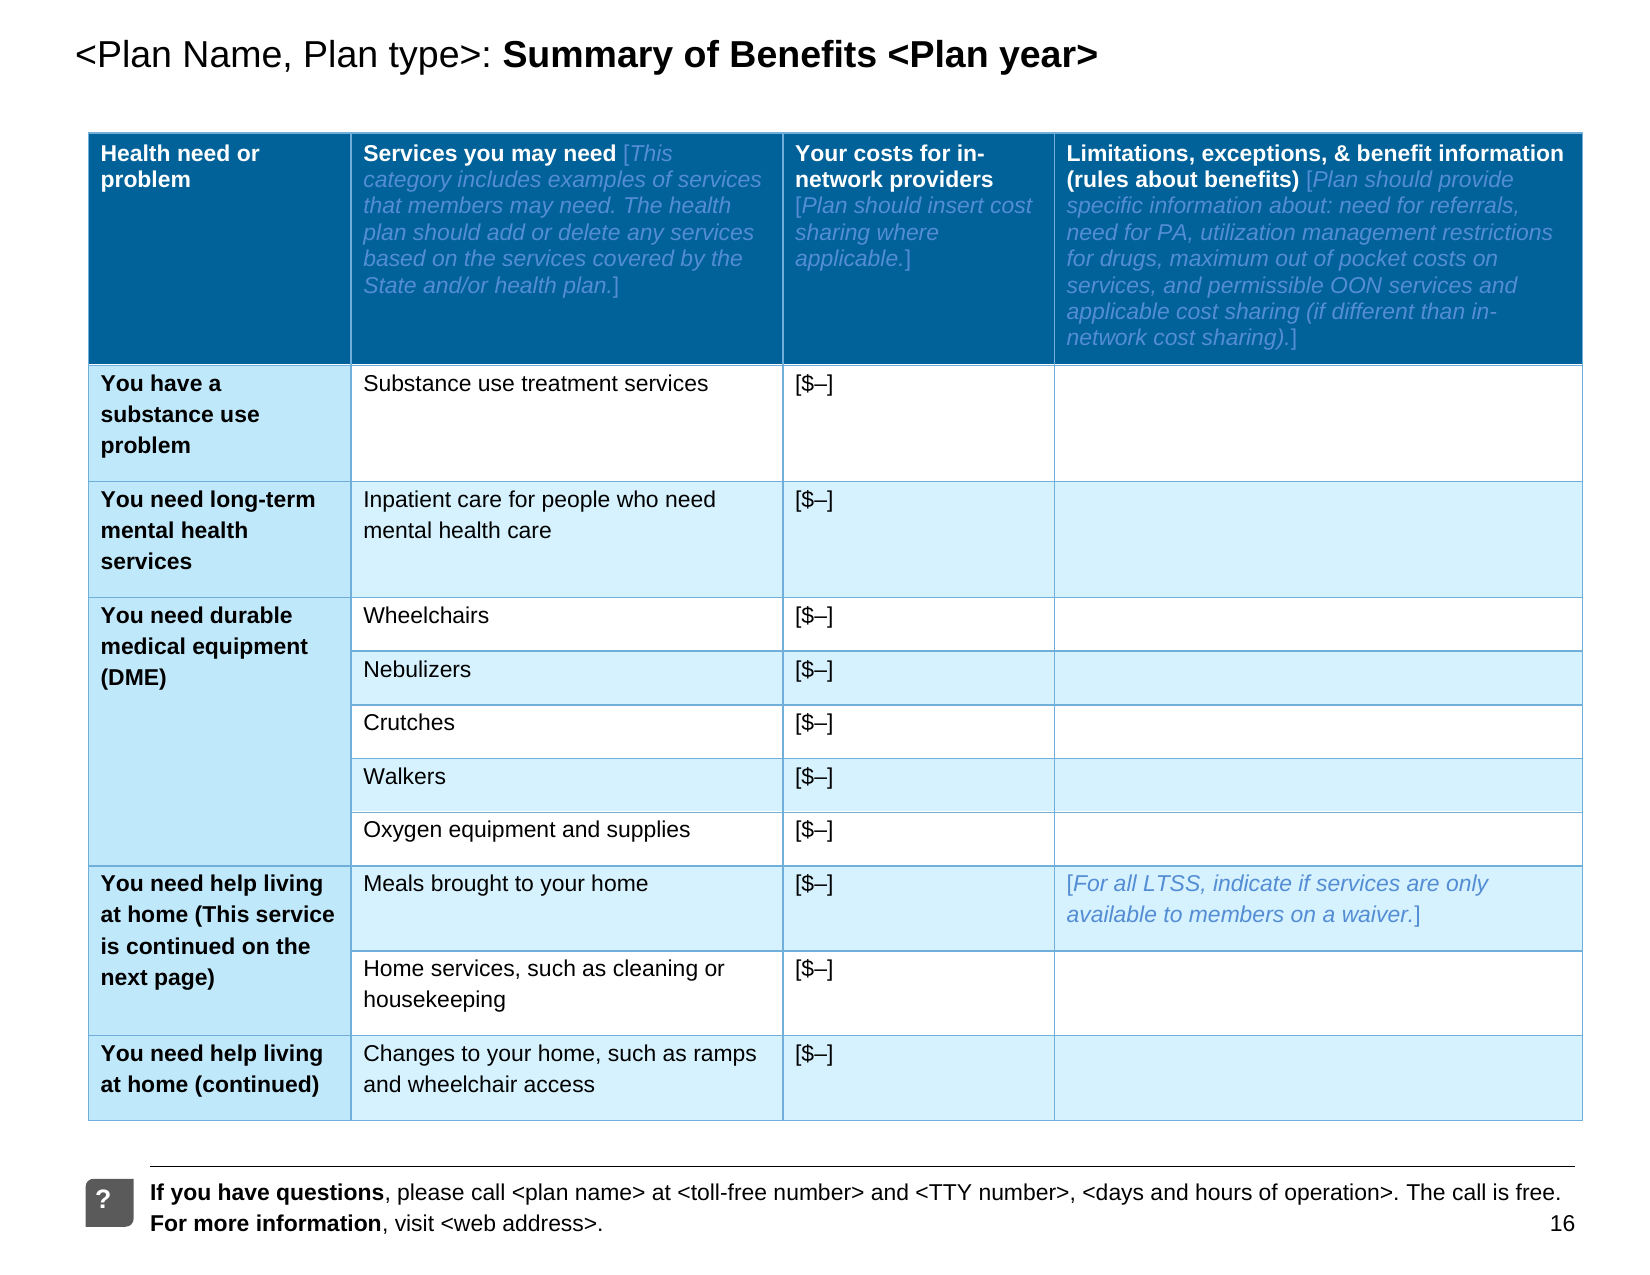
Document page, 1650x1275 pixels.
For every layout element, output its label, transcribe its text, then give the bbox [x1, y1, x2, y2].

table_cell You need help living at home (continued) [89, 1036, 350, 1120]
table_cell Wheelchairs [352, 598, 782, 650]
table_cell Walkers [352, 759, 782, 811]
table_cell You need long-term mental health services [89, 482, 350, 597]
table_cell [$–] [784, 867, 1054, 950]
table_cell [1055, 598, 1582, 650]
table_cell [1055, 706, 1582, 758]
table_cell Nebulizers [352, 652, 782, 704]
table_cell Substance use treatment services [352, 366, 782, 481]
table_cell [$–] [784, 598, 1054, 650]
table_cell You need help living at home (This service is continued on the next page) [89, 867, 350, 1035]
table_cell [$–] [784, 813, 1054, 865]
table_cell Oxygen equipment and supplies [352, 813, 782, 865]
table_cell Home services, such as cleaning or housekeeping [352, 952, 782, 1035]
table_cell [1055, 482, 1582, 597]
table_cell Meals brought to your home [352, 867, 782, 950]
table_cell [$–] [784, 1036, 1054, 1120]
table_header Limitations, exceptions, & benefit information (rules about benefits) [Plan should provide specific information about: need for referrals, need for PA, utilization management restrictions for drugs, maximum out of pocket costs on services, and permissible OON services and applicable cost sharing (if different than in-network cost sharing).] [1055, 134, 1582, 364]
table_cell [1055, 652, 1582, 704]
table_cell Crutches [352, 706, 782, 758]
table_cell You have a substance use problem [89, 366, 350, 481]
table_cell [$–] [784, 952, 1054, 1035]
table_cell [1055, 366, 1582, 481]
table_cell [1055, 813, 1582, 865]
table_cell [$–] [784, 759, 1054, 811]
table_cell [$–] [784, 652, 1054, 704]
table_header Services you may need [This category includes examples of services that members may need. The health plan should add or delete any services based on the services covered by the State and/or health plan.] [352, 134, 782, 364]
table_cell [$–] [784, 366, 1054, 481]
table_cell Changes to your home, such as ramps and wheelchair access [352, 1036, 782, 1120]
table_cell You need durable medical equipment (DME) [89, 598, 350, 865]
table_header Your costs for in-network providers [Plan should insert cost sharing where applicable.] [784, 134, 1054, 364]
table_cell [1055, 952, 1582, 1035]
table_cell [For all LTSS, indicate if services are only available to members on a waiver.] [1055, 867, 1582, 950]
table_cell Inpatient care for people who need mental health care [352, 482, 782, 597]
table_cell [1055, 759, 1582, 811]
table_cell [$–] [784, 706, 1054, 758]
table_header Health need or problem [89, 134, 350, 364]
table_cell [1055, 1036, 1582, 1120]
table_cell [$–] [784, 482, 1054, 597]
